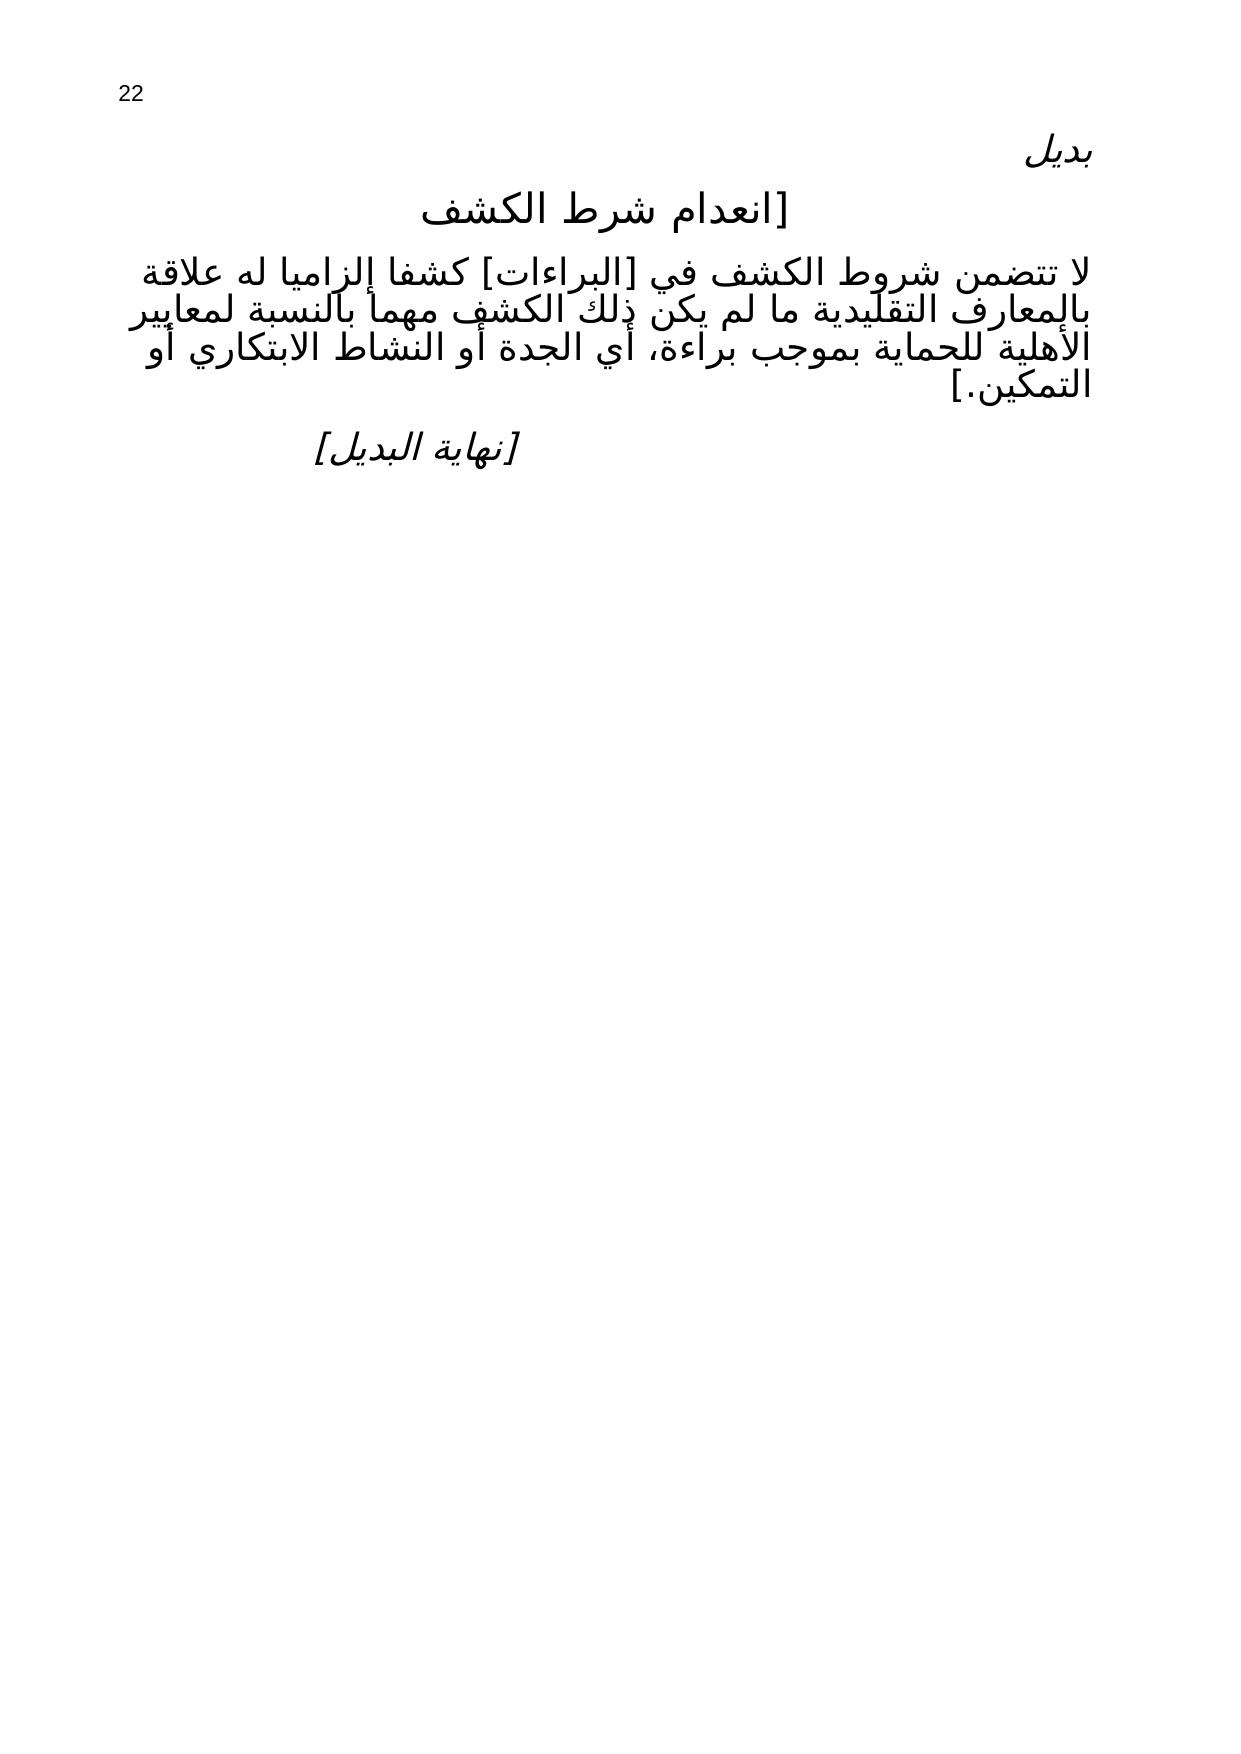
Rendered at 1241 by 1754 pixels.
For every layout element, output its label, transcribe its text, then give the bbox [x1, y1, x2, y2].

text [نهاية البديل] [118, 430, 516, 468]
text [انعدام شرط الكشف [118, 195, 1092, 230]
text لا تتضمن شروط الكشف في [البراءات] كشفا إلزاميا له علاقة بالمعارف التقليدية ما لم يكن ذلك الكشف مهما بالنسبة لمعايير الأهلية للحماية بموجب براءة، أي الجدة أو النشاط الابتكاري أو التمكين.] [118, 255, 1092, 405]
text بديل [118, 132, 1092, 170]
